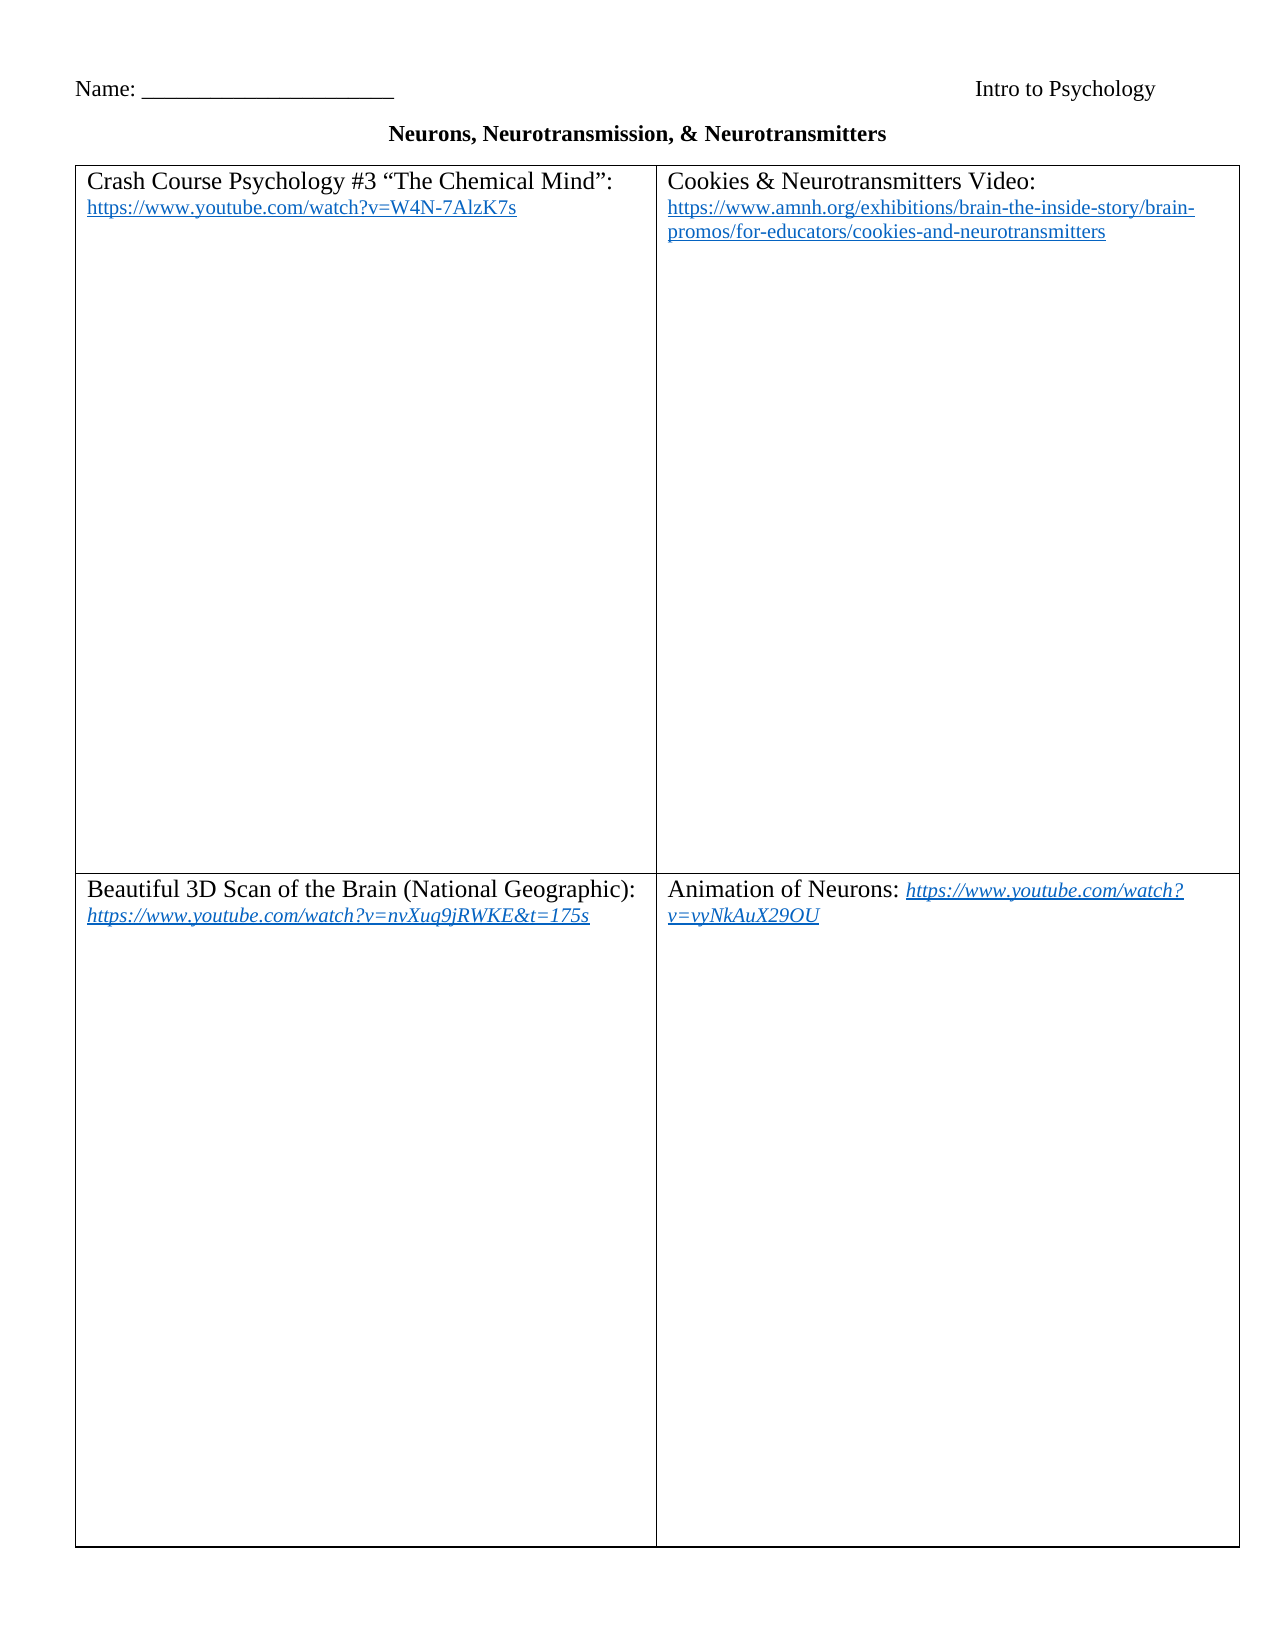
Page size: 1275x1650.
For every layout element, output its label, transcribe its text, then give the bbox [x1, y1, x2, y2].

table_header Cookies & Neurotransmitters Video: https://www.amnh.org/exhibitions/brain-the-inside-story/brain-promos/for-educators/cookies-and-neurotransmitters [657, 166, 1239, 873]
text Name: ______________________ Intro to Psychology [75, 75, 1200, 101]
table_cell Beautiful 3D Scan of the Brain (National Geographic): https://www.youtube.com/watch?v=nvXuq9jRWKE&t=175s [76, 874, 656, 1546]
text Neurons, Neurotransmission, & Neurotransmitters [75, 120, 1200, 146]
table_header Crash Course Psychology #3 “The Chemical Mind”: https://www.youtube.com/watch?v=W4N-7AlzK7s [76, 166, 656, 873]
table_cell Animation of Neurons: https://www.youtube.com/watch?v=vyNkAuX29OU [657, 874, 1239, 1546]
